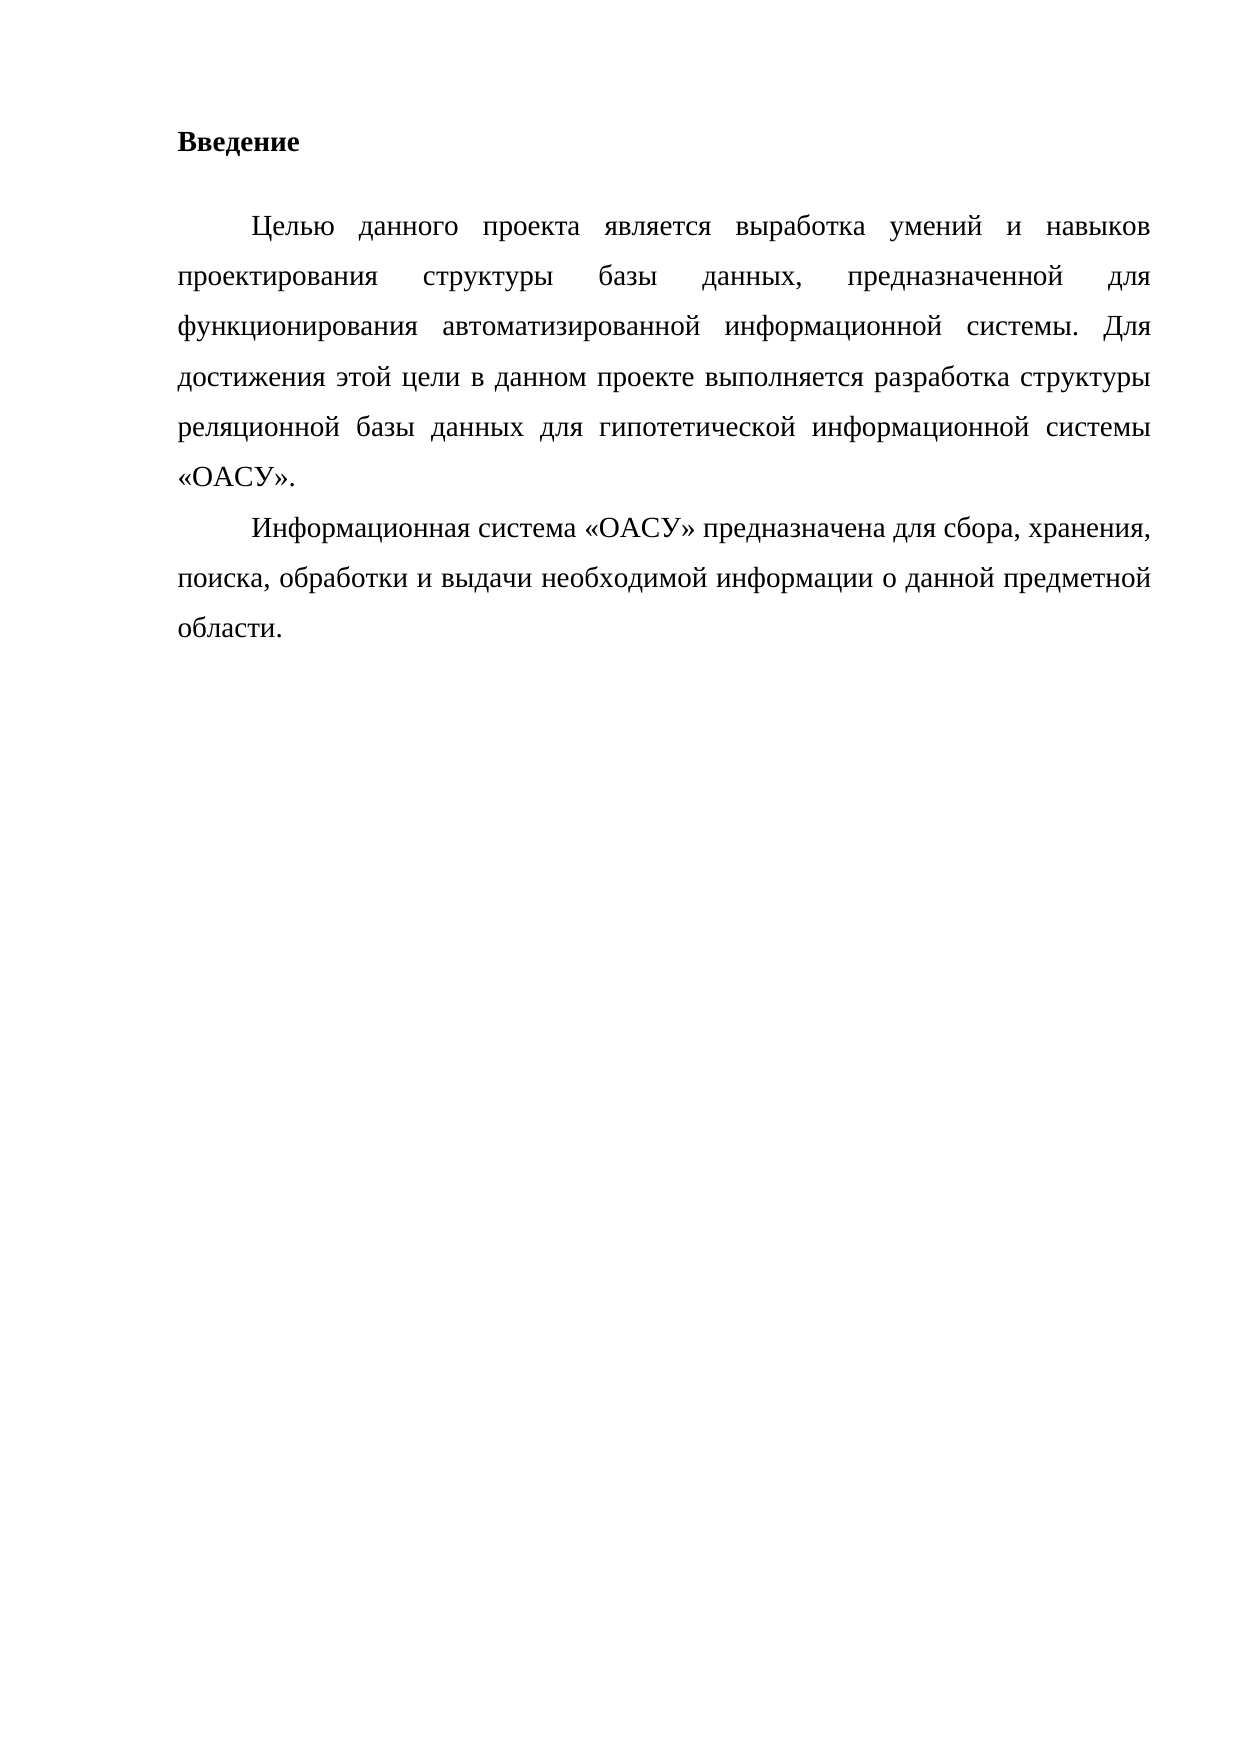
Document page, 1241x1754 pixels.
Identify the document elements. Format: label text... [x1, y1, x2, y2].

text Информационная система «ОАСУ» предназначена для сбора, хранения, поиска, обработки и выдачи необходимой информации о данной предметной области. [177, 510, 1152, 644]
text Целью данного проекта является выработка умений и навыков проектирования структуры базы данных, предназначенной для функционирования автоматизированной информационной системы. Для достижения этой цели в данном проекте выполняется разработка структуры реляционной базы данных для гипотетической информационной системы «ОАСУ». [177, 208, 1152, 493]
